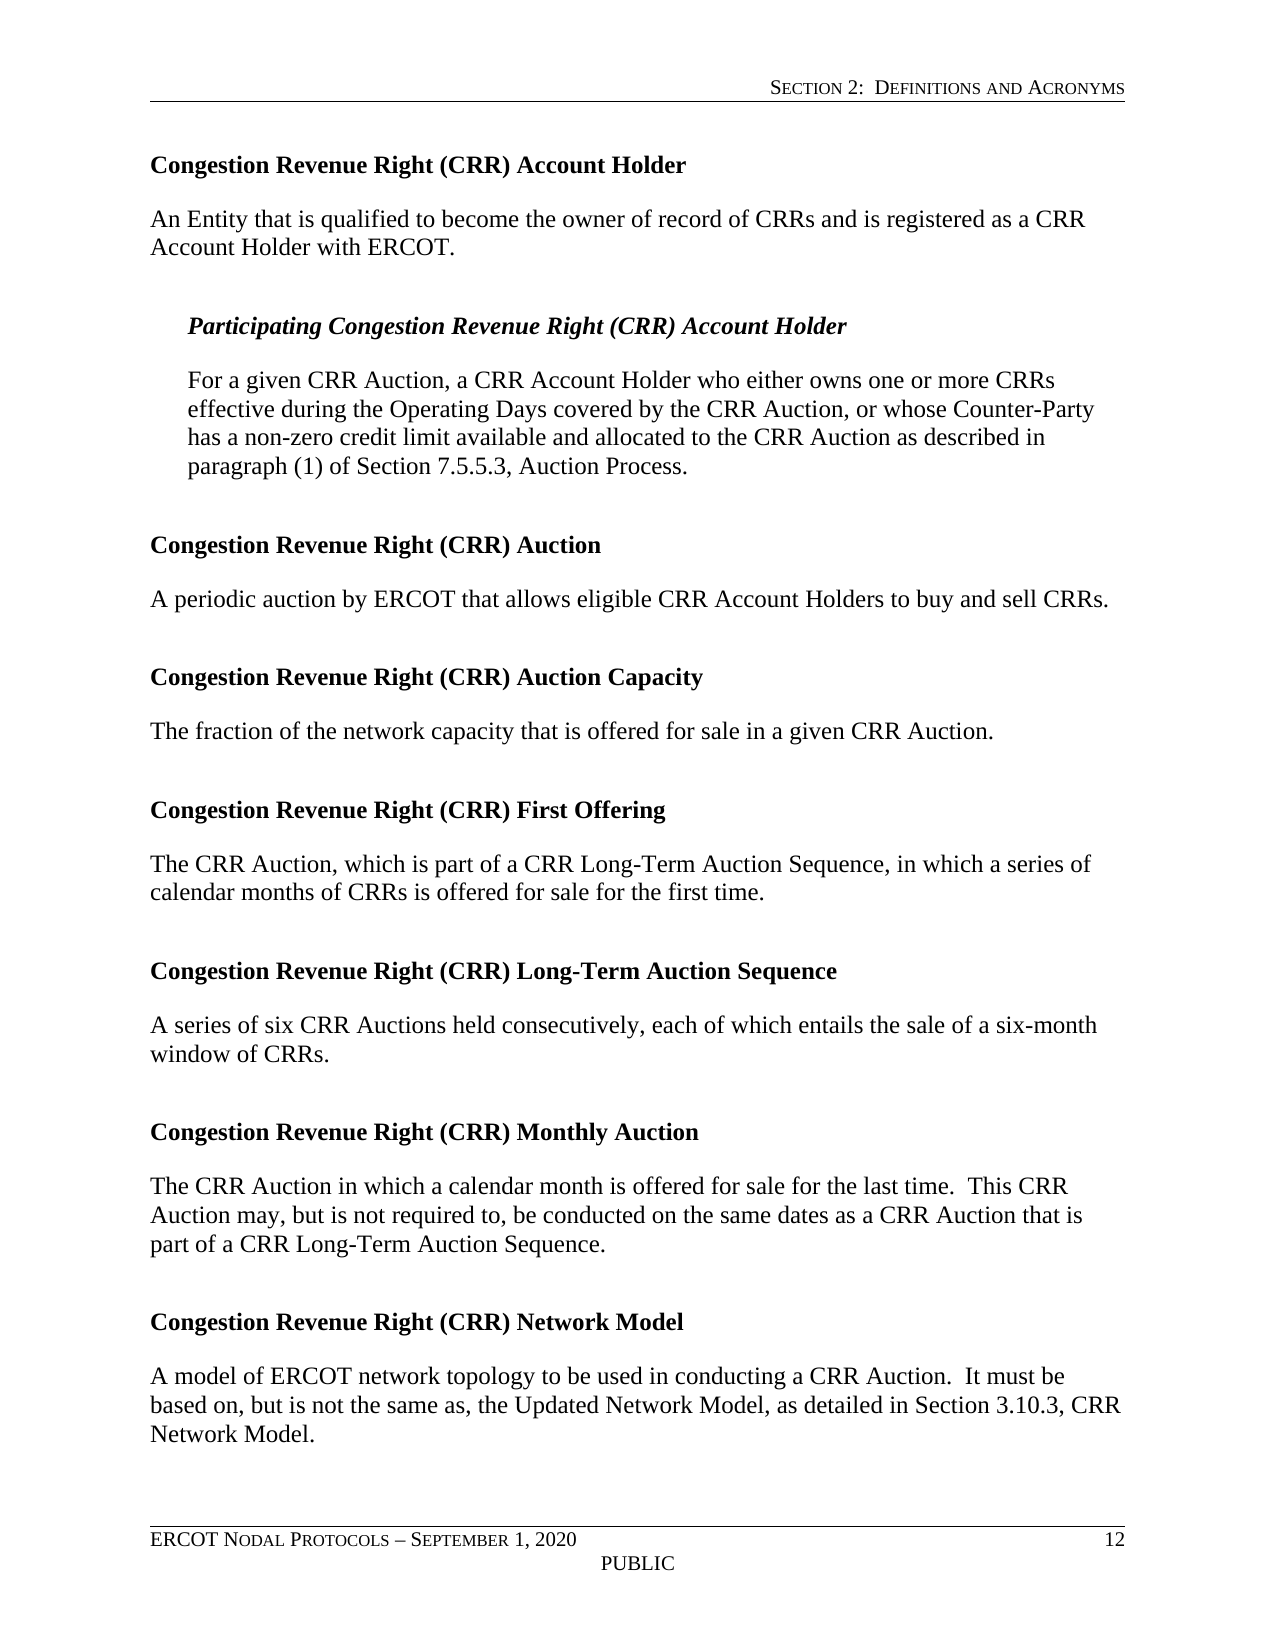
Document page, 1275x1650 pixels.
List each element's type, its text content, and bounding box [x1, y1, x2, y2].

text An Entity that is qualified to become the owner of record of CRRs and is registered as a CRR Account Holder with ERCOT. [150, 204, 1125, 261]
text Congestion Revenue Right (CRR) First Offering [150, 795, 1125, 824]
text Congestion Revenue Right (CRR) Long-Term Auction Sequence [150, 956, 1125, 985]
text Congestion Revenue Right (CRR) Account Holder [150, 150, 1125, 179]
text Congestion Revenue Right (CRR) Auction Capacity [150, 662, 1125, 691]
text A series of six CRR Auctions held consecutively, each of which entails the sale of a six-month window of CRRs. [150, 1010, 1125, 1067]
text Participating Congestion Revenue Right (CRR) Account Holder [187, 311, 1125, 340]
text A periodic auction by ERCOT that allows eligible CRR Account Holders to buy and sell CRRs. [150, 584, 1125, 612]
text For a given CRR Auction, a CRR Account Holder who either owns one or more CRRs effective during the Operating Days covered by the CRR Auction, or whose Counter-Party has a non-zero credit limit available and allocated to the CRR Auction as described in paragraph (1) of Section 7.5.5.3, Auction Process. [187, 365, 1125, 480]
text The fraction of the network capacity that is offered for sale in a given CRR Auction. [150, 716, 1125, 745]
text Congestion Revenue Right (CRR) Monthly Auction [150, 1117, 1125, 1146]
text The CRR Auction, which is part of a CRR Long-Term Auction Sequence, in which a series of calendar months of CRRs is offered for sale for the first time. [150, 849, 1125, 906]
text Congestion Revenue Right (CRR) Network Model [150, 1307, 1125, 1336]
text A model of ERCOT network topology to be used in conducting a CRR Auction. It must be based on, but is not the same as, the Updated Network Model, as detailed in Section 3.10.3, CRR Network Model. [150, 1361, 1125, 1447]
text Congestion Revenue Right (CRR) Auction [150, 530, 1125, 559]
text The CRR Auction in which a calendar month is offered for sale for the last time. This CRR Auction may, but is not required to, be conducted on the same dates as a CRR Auction that is part of a CRR Long-Term Auction Sequence. [150, 1171, 1125, 1257]
